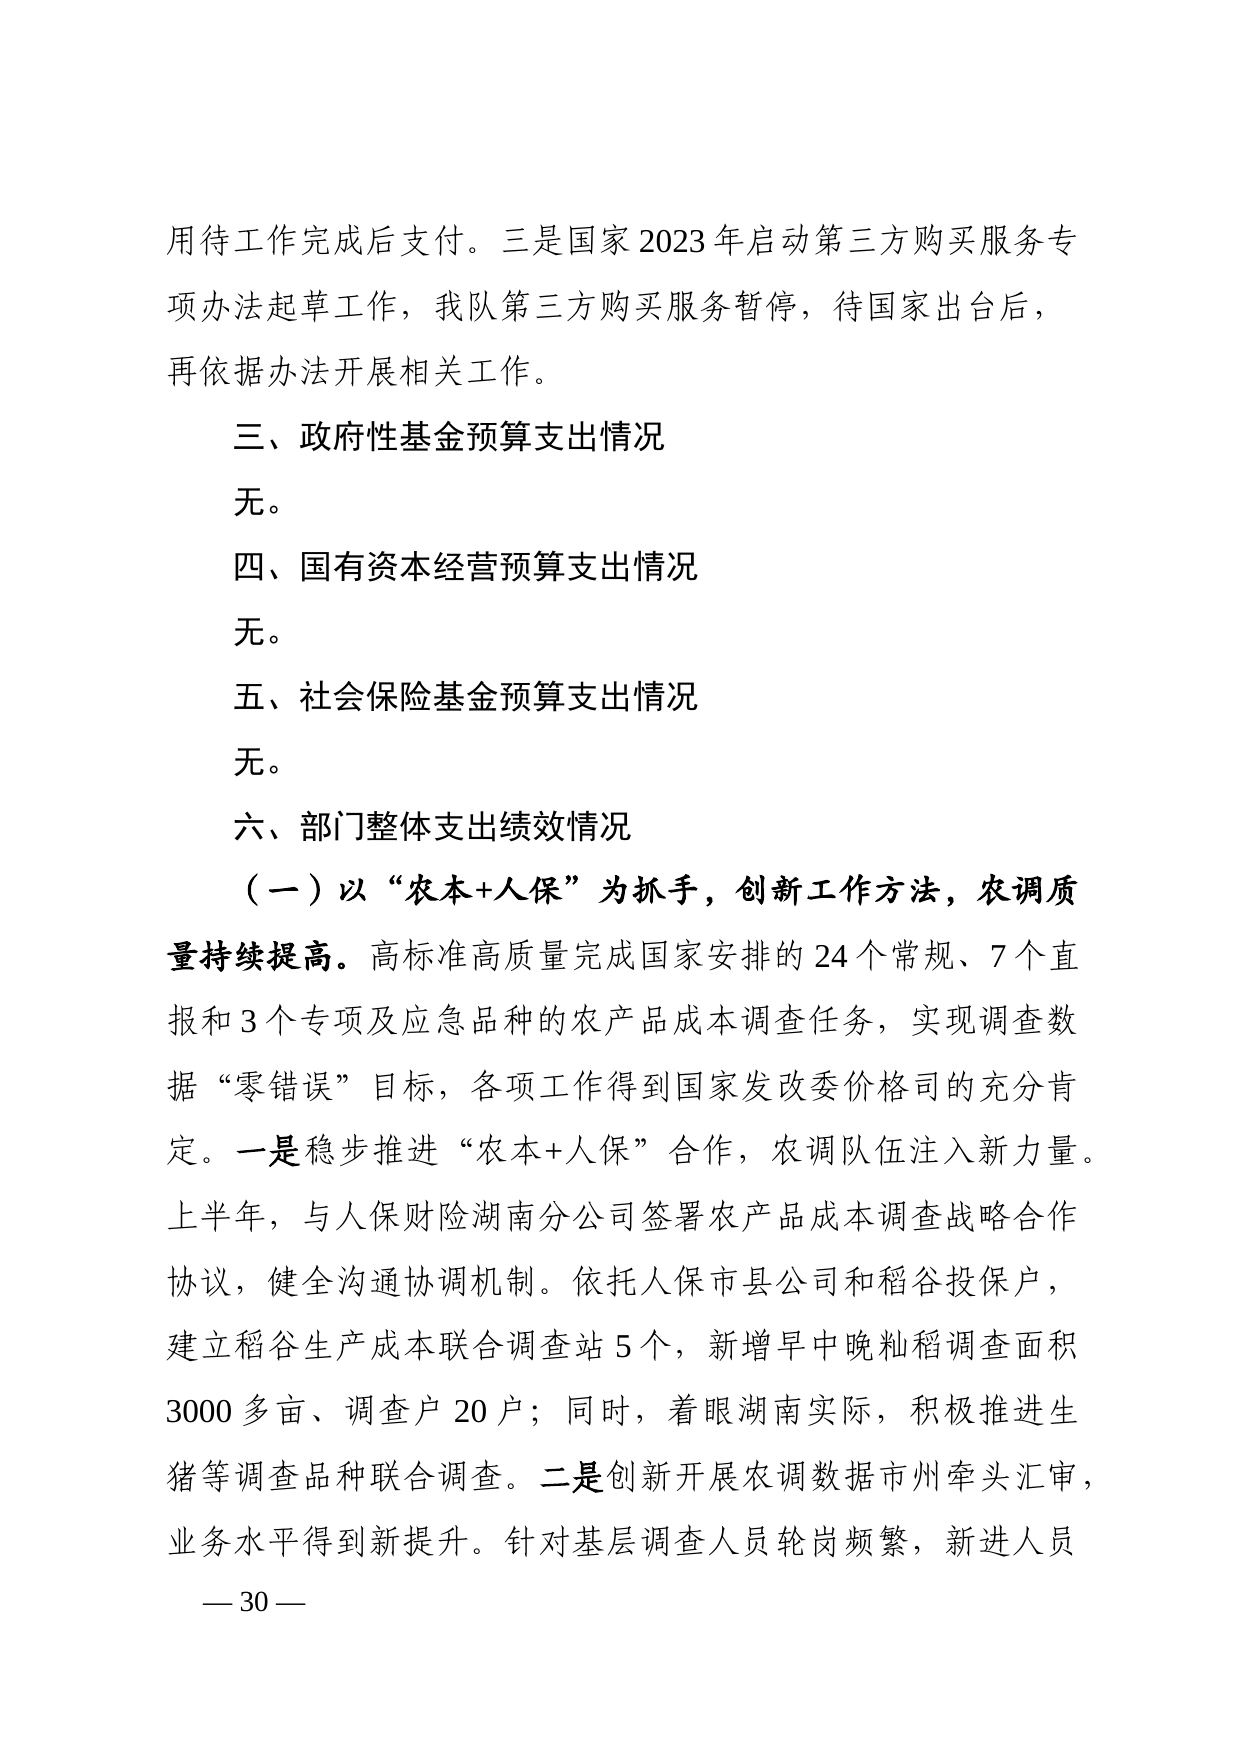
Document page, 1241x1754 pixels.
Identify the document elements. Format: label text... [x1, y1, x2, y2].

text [165, 857, 1081, 1572]
text 三、政府性基金预算支出情况 [165, 402, 1081, 467]
text 无。 [165, 597, 1081, 662]
text 五、社会保险基金预算支出情况 [165, 662, 1081, 727]
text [165, 207, 1081, 402]
text 无。 [165, 467, 1081, 532]
text 无。 [165, 727, 1081, 792]
text 六、部门整体支出绩效情况 [165, 792, 1081, 857]
text 四、国有资本经营预算支出情况 [165, 532, 1081, 597]
